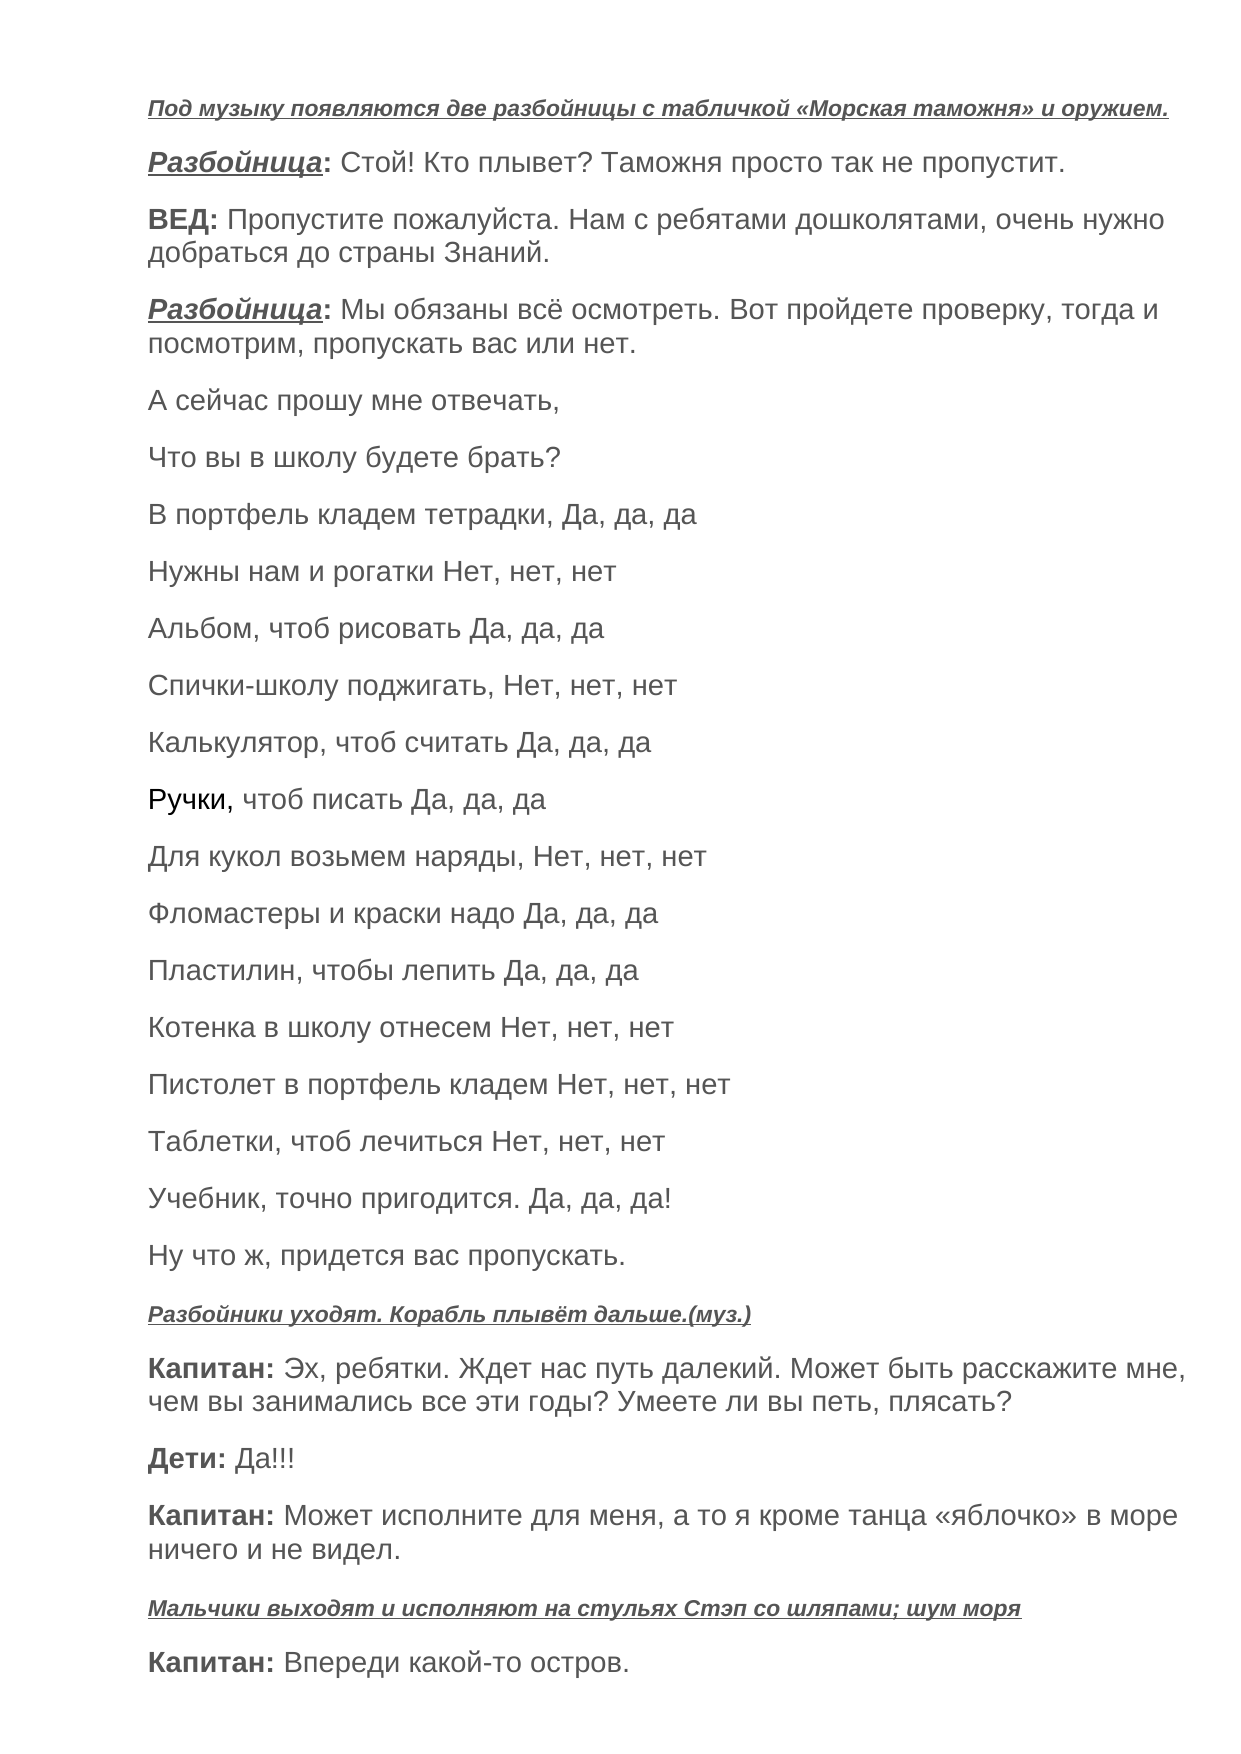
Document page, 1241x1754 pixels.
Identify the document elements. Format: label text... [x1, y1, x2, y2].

text В портфель кладем тетрадки, Да, да, да [148, 497, 1196, 530]
text Капитан: Эх, ребятки. Ждет нас путь далекий. Может быть расскажите мне, чем вы занимались все эти годы? Умеете ли вы петь, плясать? [148, 1351, 1196, 1418]
text Пластилин, чтобы лепить Да, да, да [148, 953, 1196, 986]
text Альбом, чтоб рисовать Да, да, да [148, 611, 1196, 644]
text Нужны нам и рогатки Нет, нет, нет [148, 554, 1196, 587]
text Разбойники уходят. Корабль плывёт дальше.(муз.) [148, 1294, 1196, 1327]
text Ну что ж, придется вас пропускать. [148, 1238, 1196, 1271]
text Калькулятор, чтоб считать Да, да, да [148, 725, 1196, 758]
text Фломастеры и краски надо Да, да, да [148, 896, 1196, 929]
text Разбойница: Стой! Кто плывет? Таможня просто так не пропустит. [148, 145, 1196, 178]
text Таблетки, чтоб лечиться Нет, нет, нет [148, 1124, 1196, 1157]
text Для кукол возьмем наряды, Нет, нет, нет [148, 839, 1196, 872]
text Под музыку появляются две разбойницы с табличкой «Морская таможня» и оружием. [148, 89, 1196, 121]
text Ручки, чтоб писать Да, да, да [148, 782, 1196, 815]
text Капитан: Может исполните для меня, а то я кроме танца «яблочко» в море ничего и не видел. [148, 1498, 1196, 1565]
text Пистолет в портфель кладем Нет, нет, нет [148, 1067, 1196, 1100]
text Дети: Да!!! [148, 1441, 1196, 1475]
text Капитан: Впереди какой-то остров. [148, 1645, 1196, 1679]
text Мальчики выходят и исполняют на стульях Стэп со шляпами; шум моря [148, 1589, 1196, 1622]
text Разбойница: Мы обязаны всё осмотреть. Вот пройдете проверку, тогда и посмотрим, пропускать вас или нет. [148, 292, 1196, 359]
text А сейчас прошу мне отвечать, [148, 383, 1196, 416]
text Учебник, точно пригодится. Да, да, да! [148, 1181, 1196, 1214]
text Что вы в школу будете брать? [148, 440, 1196, 473]
text ВЕД: Пропустите пожалуйста. Нам с ребятами дошколятами, очень нужно добраться до страны Знаний. [148, 202, 1196, 269]
text Котенка в школу отнесем Нет, нет, нет [148, 1010, 1196, 1043]
text Спички-школу поджигать, Нет, нет, нет [148, 668, 1196, 701]
